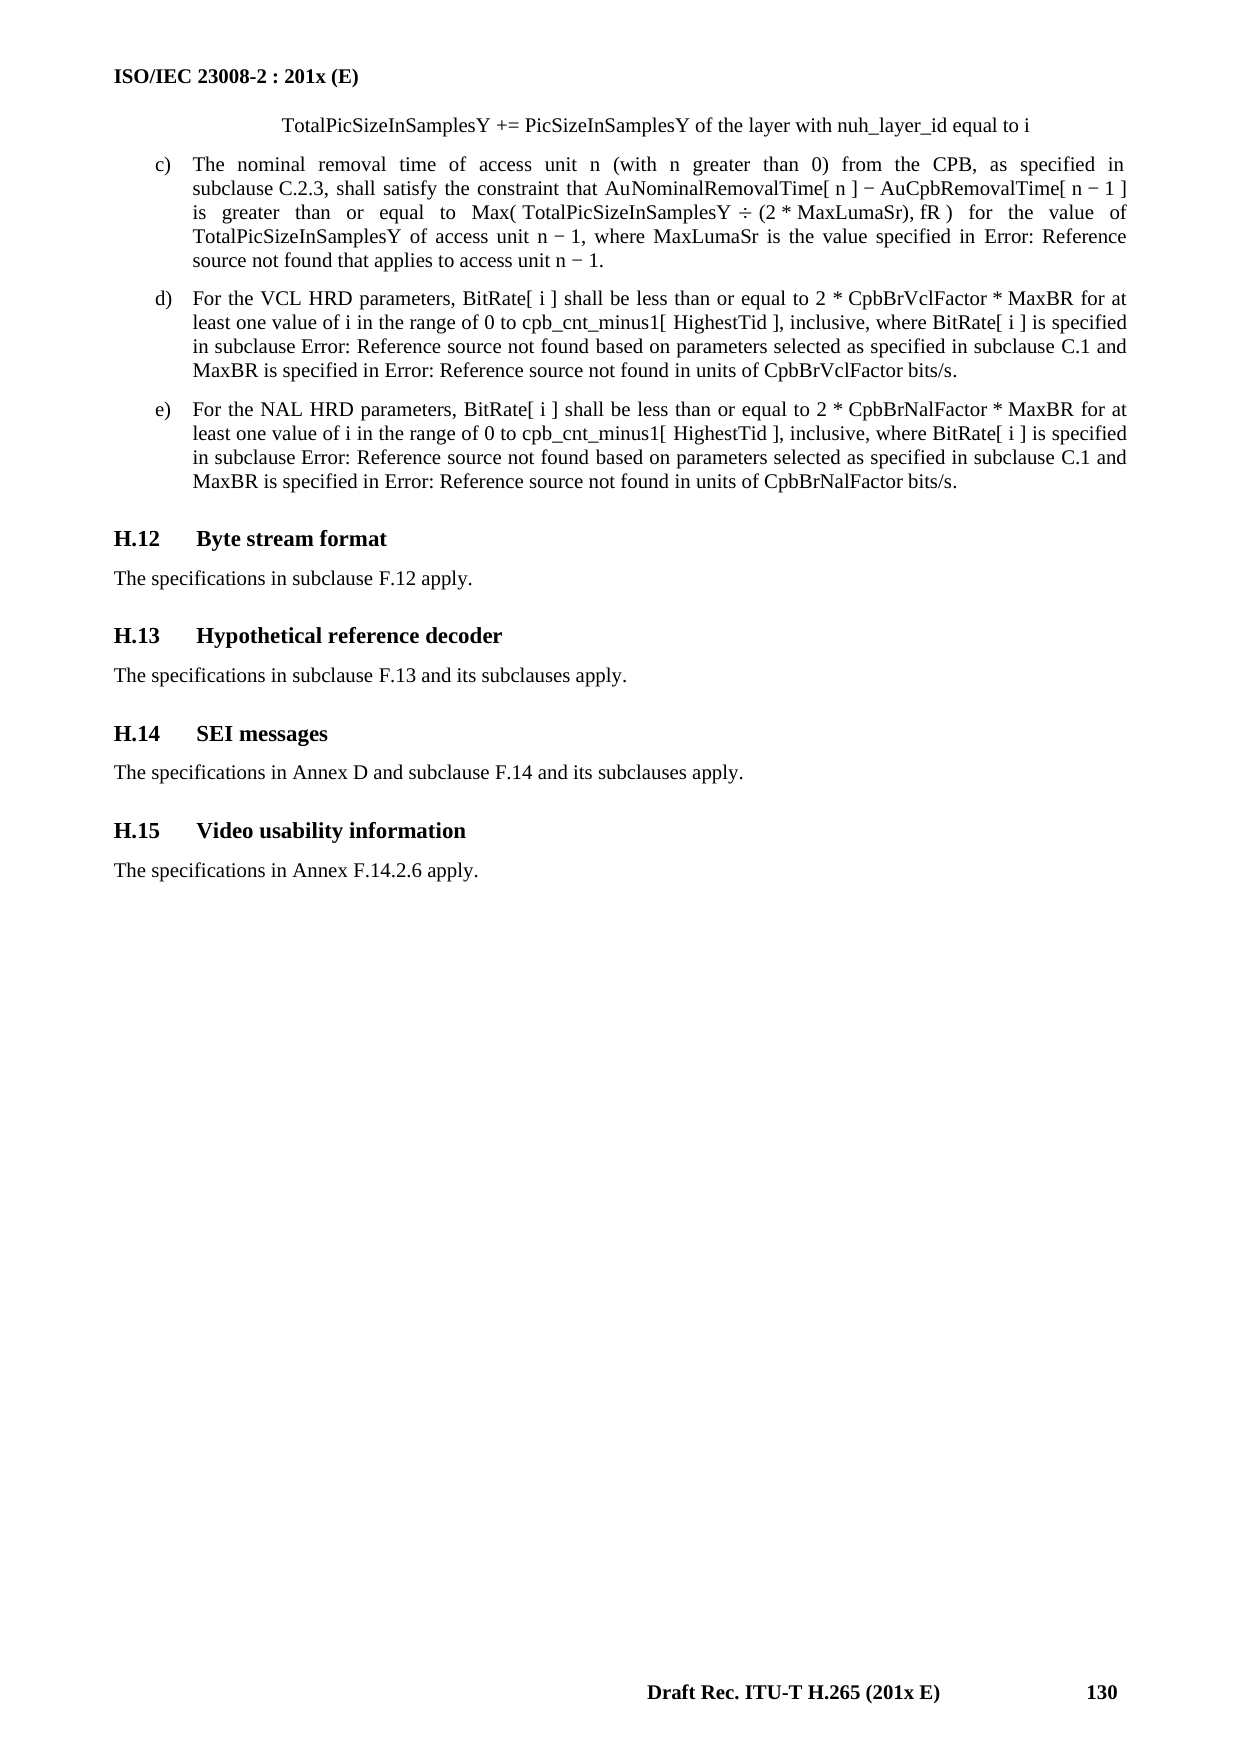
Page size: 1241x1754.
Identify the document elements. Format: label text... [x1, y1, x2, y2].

list SEI messages [113, 720, 1127, 746]
list Byte stream format [113, 525, 1127, 552]
text The specifications in subclause F.13 and its subclauses apply. [113, 663, 1127, 687]
text TotalPicSizeInSamplesY += PicSizeInSamplesY of the layer with nuh_layer_id equal to i [210, 113, 1127, 137]
list Video usability information [113, 817, 1127, 843]
text The specifications in Annex D and subclause F.14 and its subclauses apply. [113, 760, 1127, 784]
text The specifications in Annex F.15 apply. [113, 857, 1127, 882]
list Hypothetical reference decoder [113, 623, 1127, 649]
text The specifications in subclause F.12 apply. [113, 566, 1127, 590]
